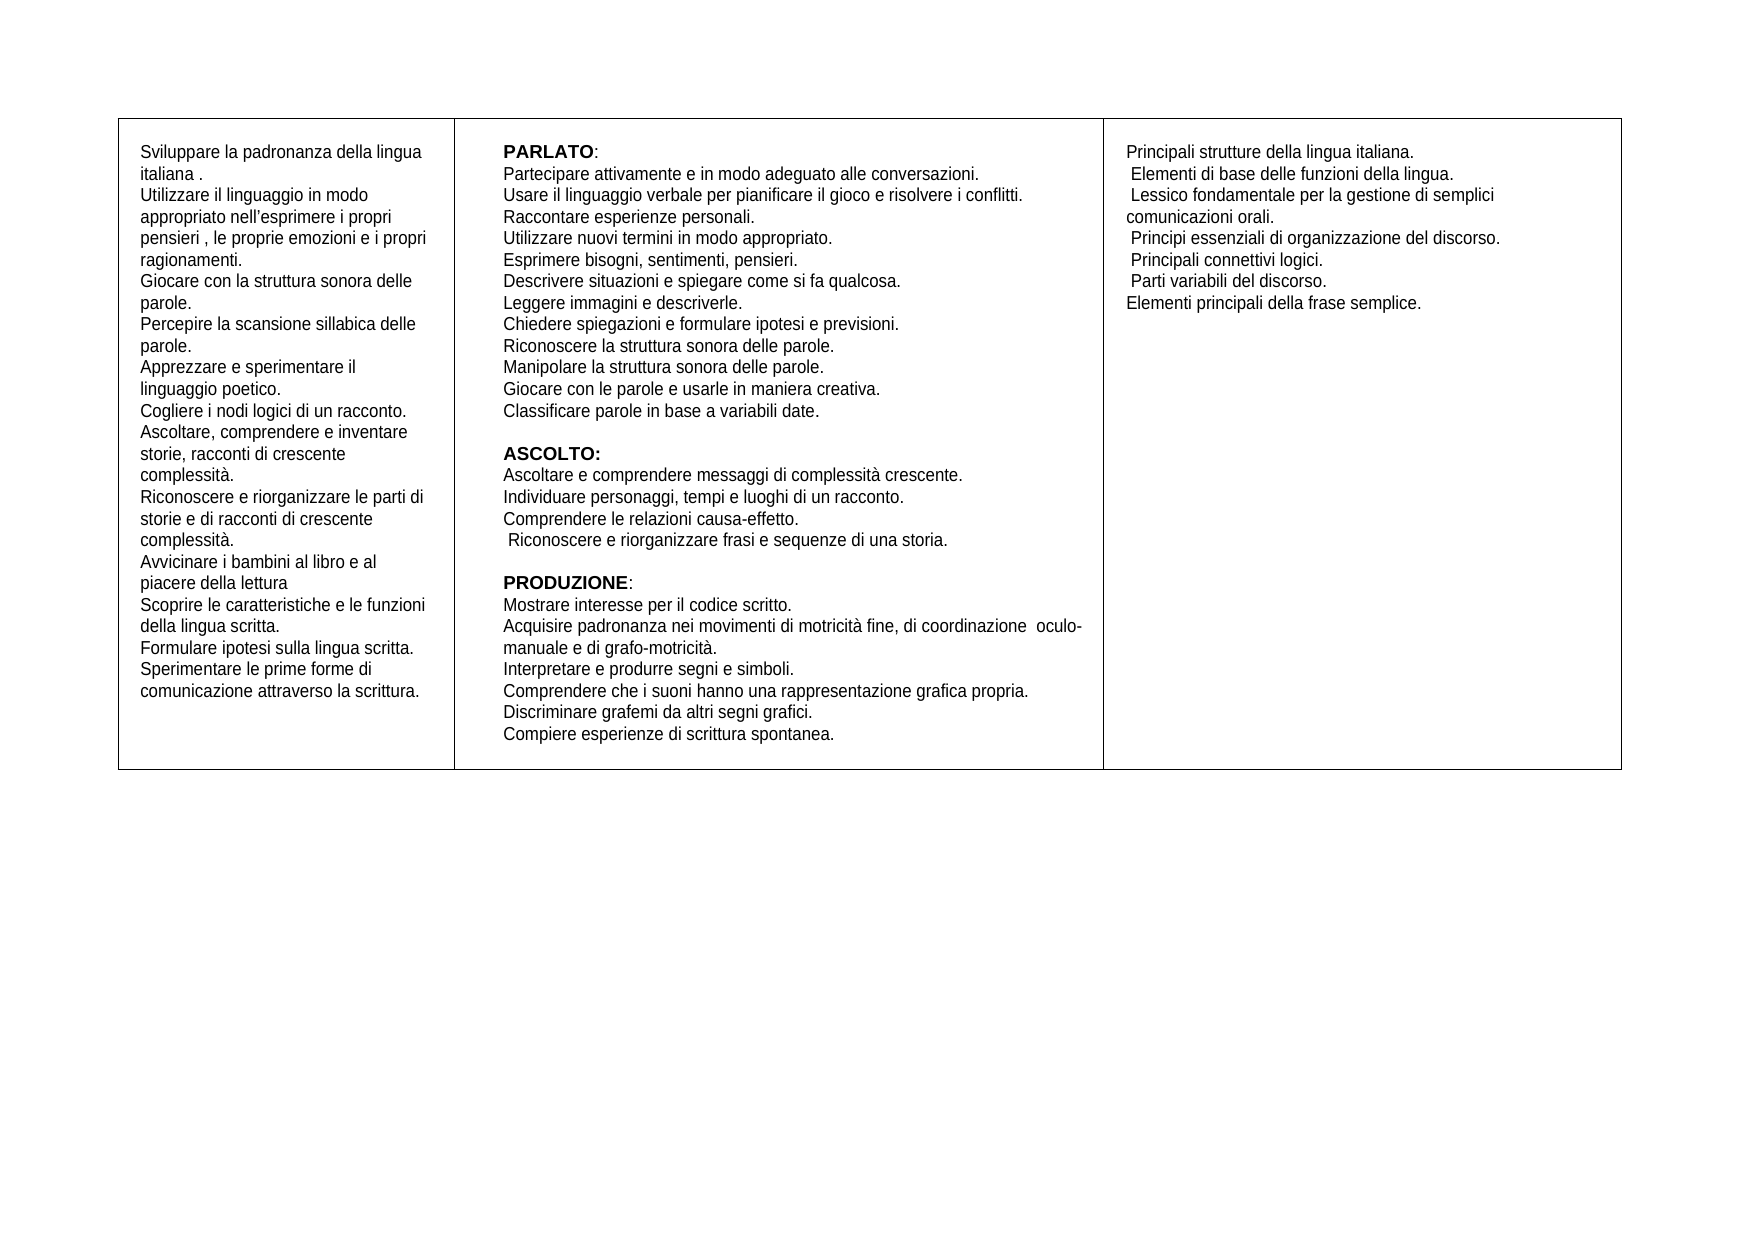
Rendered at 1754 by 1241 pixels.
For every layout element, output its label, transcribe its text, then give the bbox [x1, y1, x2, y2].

table_cell Principali strutture della lingua italiana. Elementi di base delle funzioni della lingua. Lessico fondamentale per la gestione di semplici comunicazioni orali. Principi essenziali di organizzazione del discorso. Principali connettivi logici. Parti variabili del discorso. Elementi principali della frase semplice. [1104, 119, 1621, 769]
table_cell Sviluppare la padronanza della lingua italiana . Utilizzare il linguaggio in modo appropriato nell’esprimere i propri pensieri , le proprie emozioni e i propri ragionamenti. Giocare con la struttura sonora delle parole. Percepire la scansione sillabica delle parole. Apprezzare e sperimentare il linguaggio poetico. Cogliere i nodi logici di un racconto. Ascoltare, comprendere e inventare storie, racconti di crescente complessità. Riconoscere e riorganizzare le parti di storie e di racconti di crescente complessità. Avvicinare i bambini al libro e al piacere della lettura Scoprire le caratteristiche e le funzioni della lingua scritta. Formulare ipotesi sulla lingua scritta. Sperimentare le prime forme di comunicazione attraverso la scrittura. [119, 119, 454, 769]
table_cell PARLATO: Partecipare attivamente e in modo adeguato alle conversazioni. Usare il linguaggio verbale per pianificare il gioco e risolvere i conflitti. Raccontare esperienze personali. Utilizzare nuovi termini in modo appropriato. Esprimere bisogni, sentimenti, pensieri. Descrivere situazioni e spiegare come si fa qualcosa. Leggere immagini e descriverle. Chiedere spiegazioni e formulare ipotesi e previsioni. Riconoscere la struttura sonora delle parole. Manipolare la struttura sonora delle parole. Giocare con le parole e usarle in maniera creativa. Classificare parole in base a variabili date. ASCOLTO: Ascoltare e comprendere messaggi di complessità crescente. Individuare personaggi, tempi e luoghi di un racconto. Comprendere le relazioni causa-effetto. Riconoscere e riorganizzare frasi e sequenze di una storia. PRODUZIONE: Mostrare interesse per il codice scritto. Acquisire padronanza nei movimenti di motricità fine, di coordinazione oculo-manuale e di grafo-motricità. Interpretare e produrre segni e simboli. Comprendere che i suoni hanno una rappresentazione grafica propria. Discriminare grafemi da altri segni grafici. Compiere esperienze di scrittura spontanea. [455, 119, 1103, 769]
